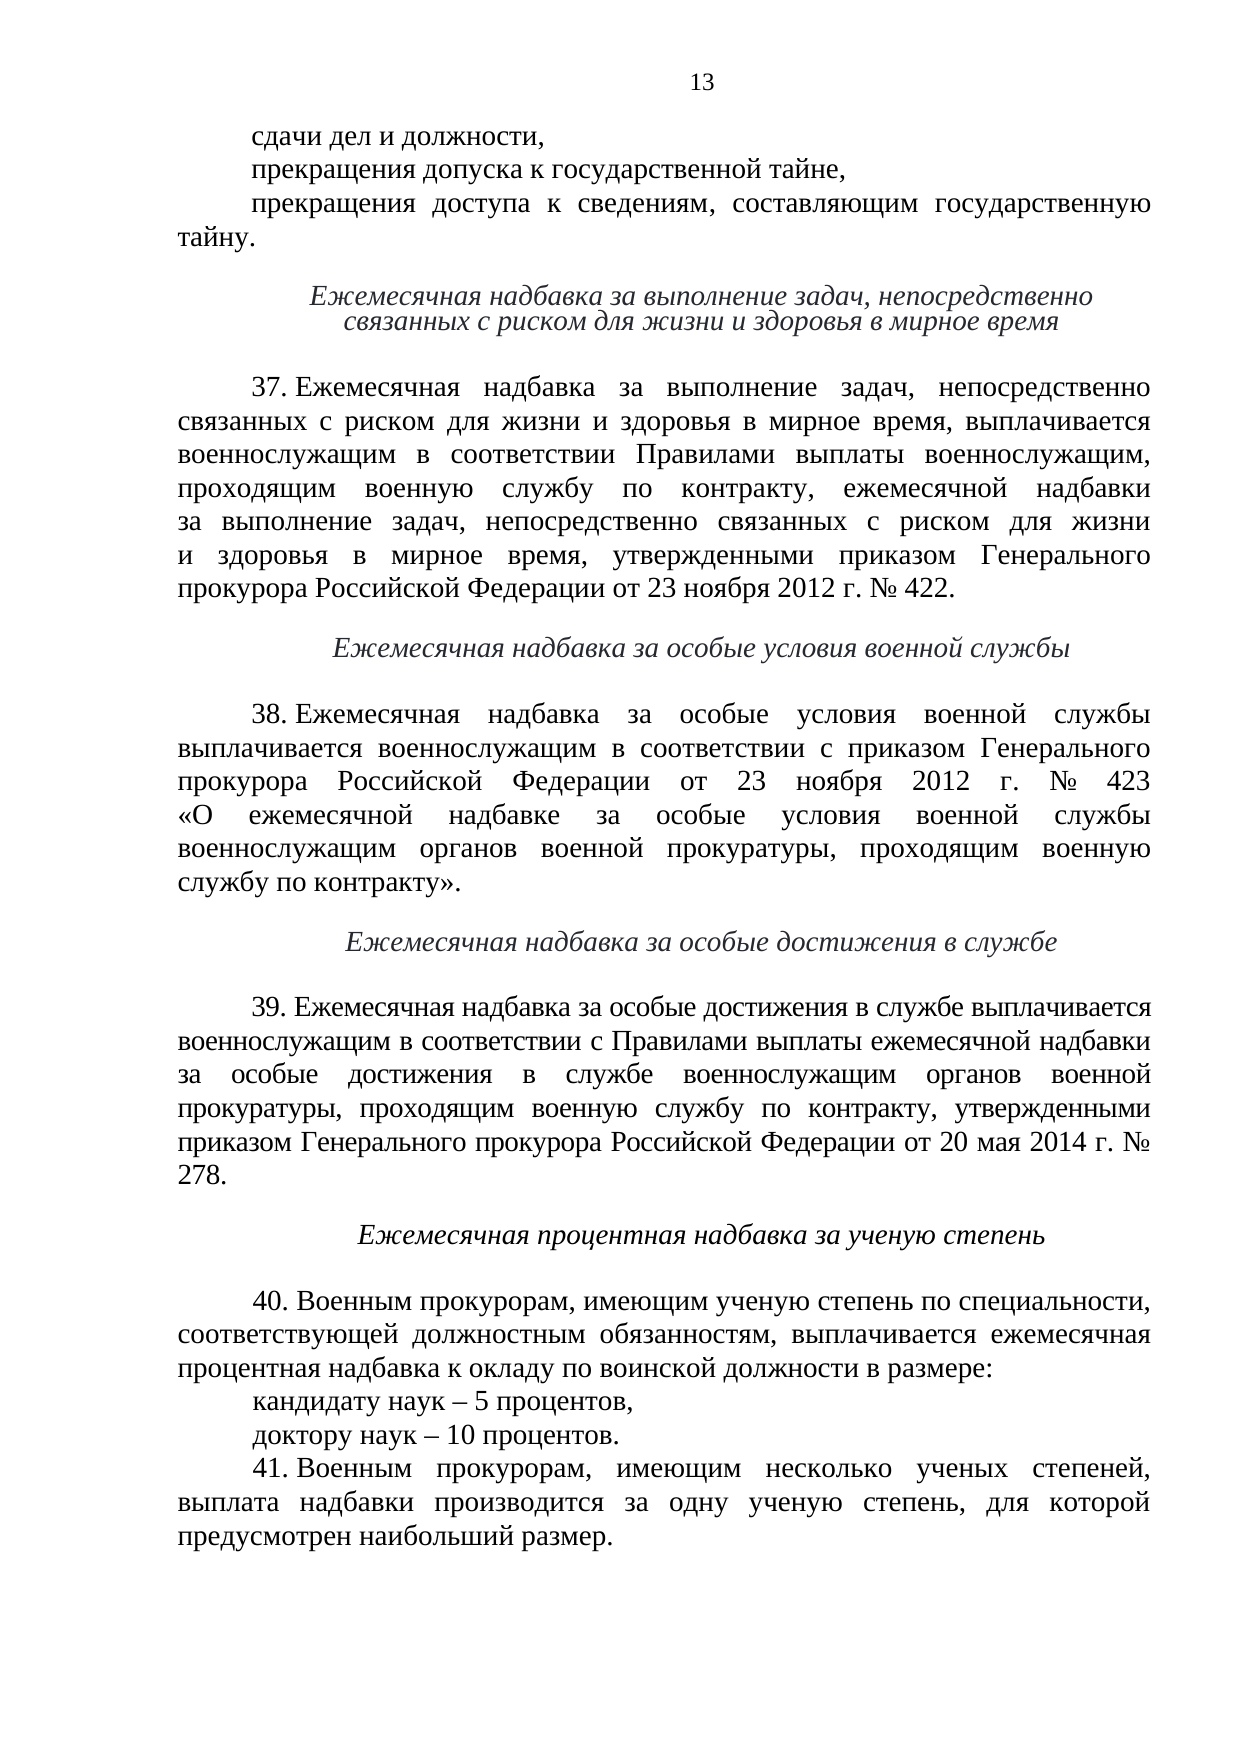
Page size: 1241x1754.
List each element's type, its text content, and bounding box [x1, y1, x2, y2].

text доктору наук – 10 процентов. [177, 1417, 1152, 1451]
text прекращения доступа к сведениям, составляющим государственную тайну. [177, 185, 1152, 252]
subtitle Ежемесячная надбавка за выполнение задач, непосредственно [177, 286, 1152, 311]
subtitle Ежемесячная надбавка за особые условия военной службы [177, 638, 1152, 663]
text прекращения допуска к государственной тайне, [177, 152, 1152, 185]
text 41. Военным прокурорам, имеющим несколько ученых степеней, выплата надбавки производится за одну ученую степень, для которой предусмотрен наибольший размер. [177, 1451, 1152, 1551]
subtitle связанных с риском для жизни и здоровья в мирное время [177, 311, 1152, 336]
text 37. Ежемесячная надбавка за выполнение задач, непосредственно связанных с риском для жизни и здоровья в мирное время, выплачивается военнослужащим в соответствии Правилами выплаты военнослужащим, проходящим военную службу по контракту, ежемесячной надбавки за выполнение задач, непосредственно связанных с риском для жизни и здоровья в мирное время, утвержденными приказом Генерального прокурора Российской Федерации от 23 ноября 2012 г. № 422. [177, 369, 1152, 604]
text сдачи дел и должности, [177, 118, 1152, 152]
text 38. Ежемесячная надбавка за особые условия военной службы выплачивается военнослужащим в соответствии с приказом Генерального прокурора Российской Федерации от 23 ноября 2012 г. № 423 «О ежемесячной надбавке за особые условия военной службы военнослужащим органов военной прокуратуры, проходящим военную службу по контракту». [177, 696, 1152, 897]
text кандидату наук – 5 процентов, [177, 1383, 1152, 1417]
text 40. Военным прокурорам, имеющим ученую степень по специальности, соответствующей должностным обязанностям, выплачивается ежемесячная процентная надбавка к окладу по воинской должности в размере: [177, 1283, 1152, 1383]
text 39. Ежемесячная надбавка за особые достижения в службе выплачивается военнослужащим в соответствии с Правилами выплаты ежемесячной надбавки за особые достижения в службе военнослужащим органов военной прокуратуры, проходящим военную службу по контракту, утвержденными приказом Генерального прокурора Российской Федерации от 20 мая 2014 г. № 278. [177, 989, 1152, 1191]
text Ежемесячная процентная надбавка за ученую степень [177, 1224, 1152, 1249]
subtitle Ежемесячная надбавка за особые достижения в службе [177, 931, 1152, 956]
